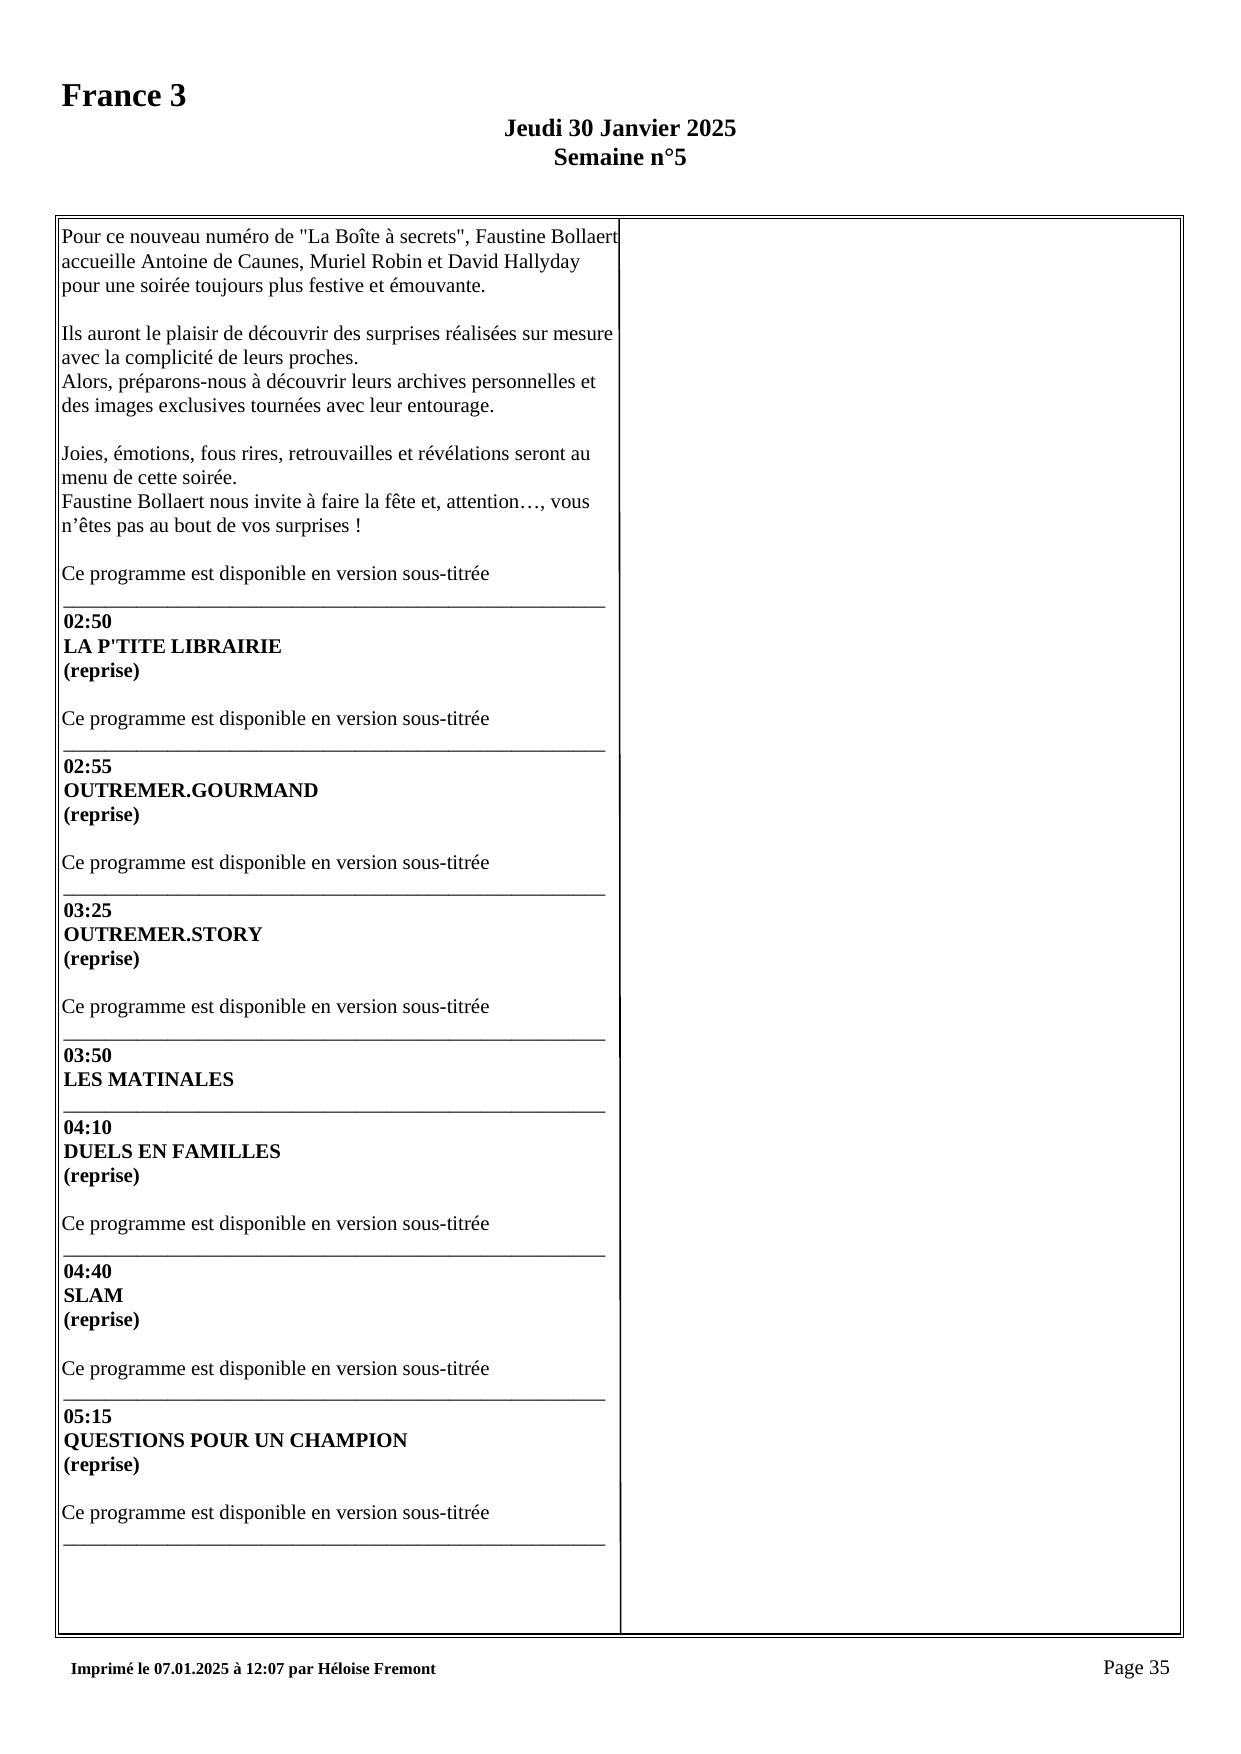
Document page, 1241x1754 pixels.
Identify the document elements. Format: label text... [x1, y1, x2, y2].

text LA P'TITE LIBRAIRIE [63, 633, 620, 658]
text ____________________________________________________ [63, 1379, 620, 1403]
text (reprise) [63, 1163, 620, 1187]
text (reprise) [63, 802, 620, 826]
text ____________________________________________________ [63, 1524, 620, 1548]
text OUTREMER.GOURMAND [63, 778, 620, 802]
text 03:25 [63, 898, 620, 922]
text 04:40 [63, 1259, 620, 1283]
text SLAM [63, 1283, 620, 1307]
text Ce programme est disponible en version sous-titrée [61, 1500, 620, 1524]
text LES MATINALES [63, 1067, 620, 1091]
text ____________________________________________________ [63, 1235, 620, 1259]
text Ce programme est disponible en version sous-titrée [61, 706, 620, 730]
text ____________________________________________________ [63, 874, 620, 898]
text QUESTIONS POUR UN CHAMPION [63, 1428, 620, 1452]
text ____________________________________________________ [63, 1018, 620, 1043]
text ____________________________________________________ [63, 1091, 620, 1115]
text ____________________________________________________ [63, 585, 620, 609]
text 02:55 [63, 754, 620, 778]
text 05:15 [63, 1403, 620, 1428]
text (reprise) [63, 1307, 620, 1331]
text Ce programme est disponible en version sous-titrée [61, 1211, 620, 1235]
text Pour ce nouveau numéro de "La Boîte à secrets", Faustine Bollaert accueille Antoine de Caunes, Muriel Robin et David Hallyday pour une soirée toujours plus festive et émouvante. Ils auront le plaisir de découvrir des surprises réalisées sur mesure avec la complicité de leurs proches. Alors, préparons-nous à découvrir leurs archives personnelles et des images exclusives tournées avec leur entourage. Joies, émotions, fous rires, retrouvailles et révélations seront au menu de cette soirée. Faustine Bollaert nous invite à faire la fête et, attention…, vous n’êtes pas au bout de vos surprises ! [61, 224, 620, 537]
text 03:50 [63, 1043, 620, 1067]
text Ce programme est disponible en version sous-titrée [61, 994, 620, 1018]
text 04:10 [63, 1115, 620, 1139]
text (reprise) [63, 1452, 620, 1476]
text ____________________________________________________ [63, 730, 620, 754]
text Ce programme est disponible en version sous-titrée [61, 850, 620, 874]
text Ce programme est disponible en version sous-titrée [61, 561, 620, 585]
text 02:50 [63, 609, 620, 633]
text (reprise) [63, 658, 620, 682]
text (reprise) [63, 946, 620, 970]
text DUELS EN FAMILLES [63, 1139, 620, 1163]
text OUTREMER.STORY [63, 922, 620, 946]
text Ce programme est disponible en version sous-titrée [61, 1355, 620, 1379]
